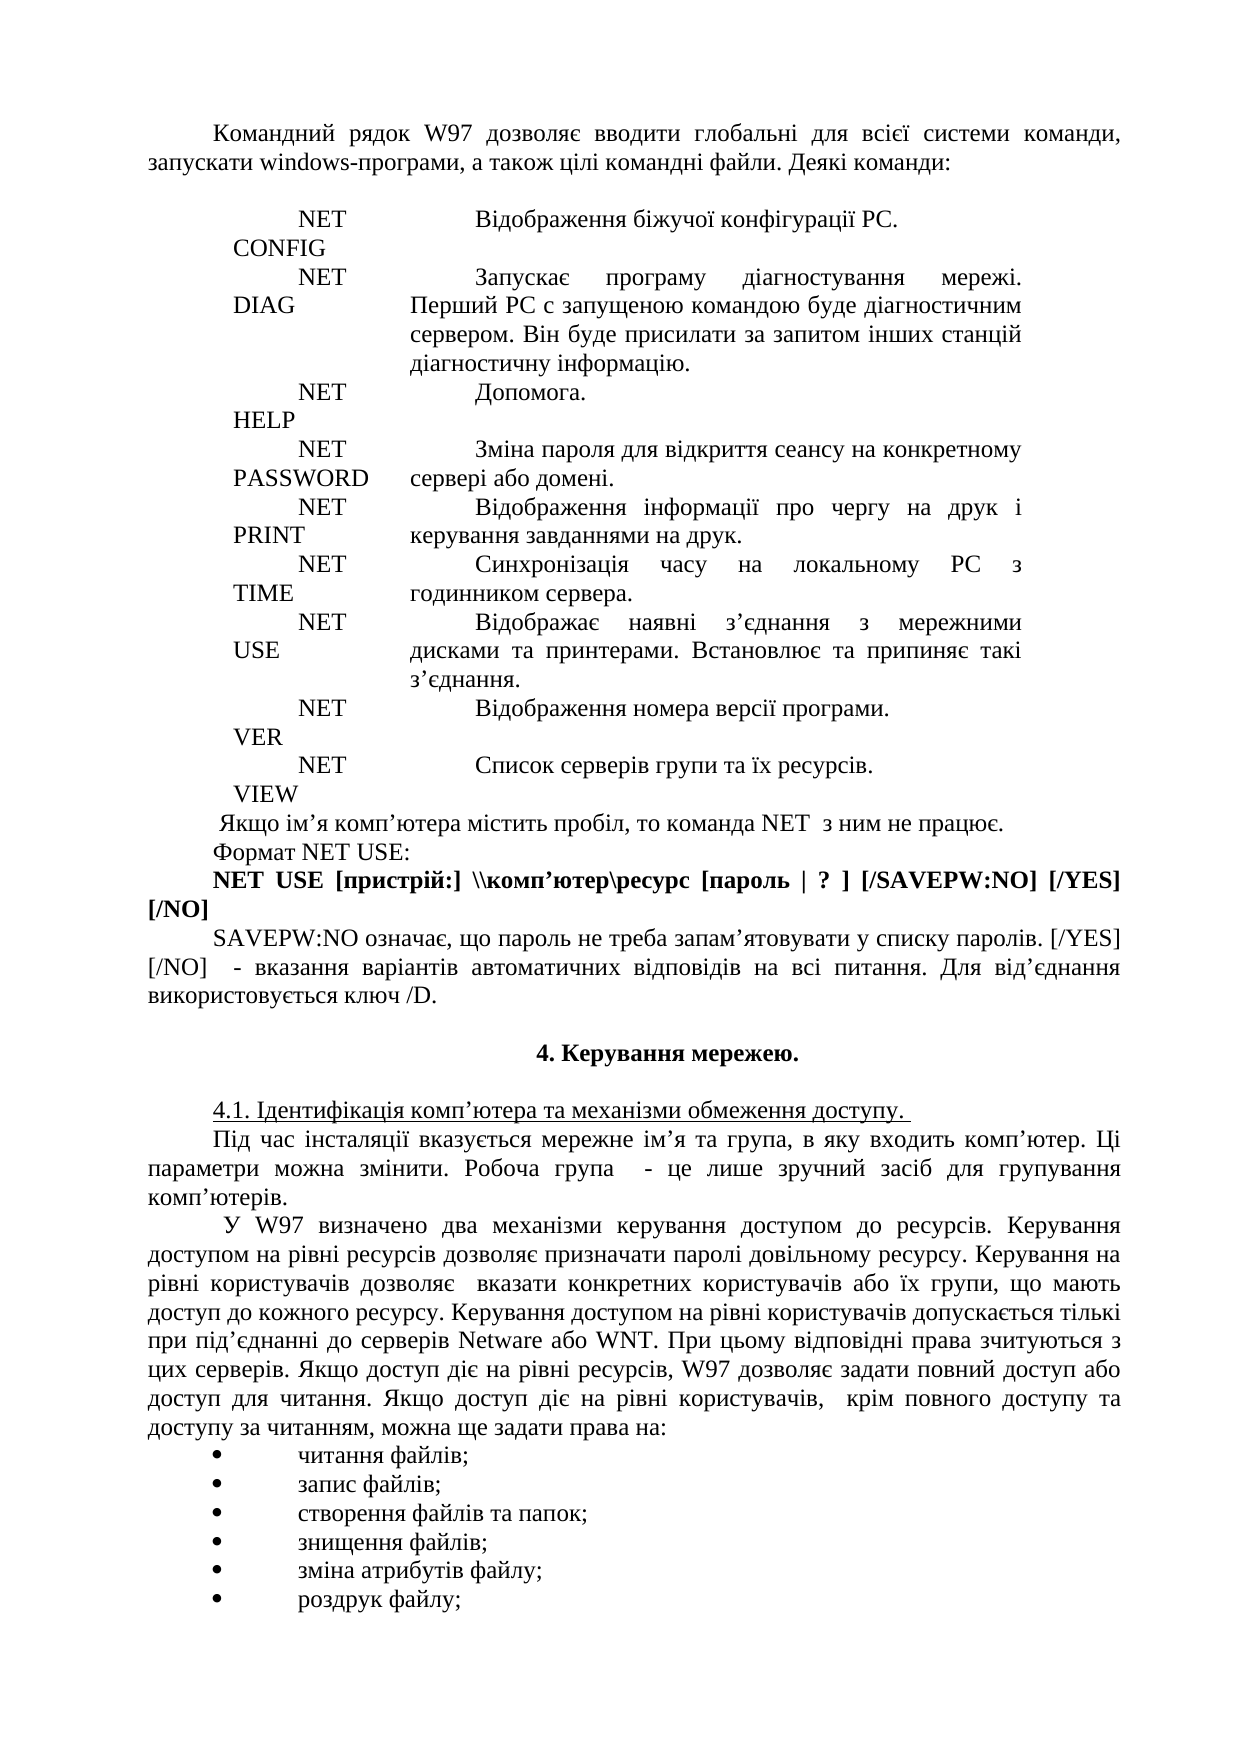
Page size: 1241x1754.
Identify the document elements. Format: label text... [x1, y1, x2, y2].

list знищення файлiв; [148, 1527, 1122, 1556]
table_cell Запускає програму дiагностування мережi. Перший РС с запущеною командою буде дiагностичним сервером. Вiн буде присилати за запитом iнших станцiй дiагностичну iнформацiю. [399, 262, 1034, 377]
table_cell Вiдображення iнформацiї про чергу на друк i керування завданнями на друк. [399, 492, 1034, 549]
list створення файлiв та папок; [148, 1498, 1122, 1527]
text 4.1. Iдентифiкацiя комп’ютера та механiзми обмеження доступу. [148, 1096, 1122, 1124]
table_cell NET VIEW [222, 751, 399, 808]
text Командний рядок W97 дозволяє вводити глобальнi для всiєї системи команди, запускати windows-програми, а також цiлi команднi файли. Деякi команди: [148, 118, 1122, 176]
text SAVEPW:NO означає, що пароль не треба запам’ятовувати у списку паролiв. [/YES] [/NO] - вказання варiантiв автоматичних вiдповiдів на всi питання. Для вiд’єднання використовується ключ /D. [148, 923, 1122, 1009]
table_cell NET PASSWORD [222, 434, 399, 492]
table_cell Список серверiв групи та їх ресурсiв. [399, 751, 1034, 808]
table_cell NET USE [222, 607, 399, 693]
table_cell NET HELP [222, 377, 399, 434]
text Пiд час iнсталяцiї вказується мережне iм’я та група, в яку входить комп’ютер. Цi параметри можна змiнити. Робоча група - це лише зручний засiб для групування комп’ютерiв. [148, 1124, 1122, 1211]
table_cell NET PRINT [222, 492, 399, 549]
table_header NET CONFIG [222, 204, 399, 262]
table_cell Вiдображає наявні з’єднання з мережними дисками та принтерами. Встановлює та припиняє такi з’єднання. [399, 607, 1034, 693]
table_cell Синхронiзацiя часу на локальному РС з годинником сервера. [399, 549, 1034, 607]
table_header Вiдображення бiжучої конфiгурацiї РС. [399, 204, 1034, 262]
table_cell NET DIAG [222, 262, 399, 377]
list роздрук файлу; [148, 1584, 1122, 1613]
text 4. Керування мережею. [148, 1038, 1122, 1067]
table_cell Змiна пароля для вiдкриття сеансу на конкретному серверi або доменi. [399, 434, 1034, 492]
text Формат NET USE: [148, 837, 1122, 866]
list запис файлiв; [148, 1469, 1122, 1498]
text Якщо iм’я комп’ютера мiстить пробiл, то команда NET з ним не працює. [148, 808, 1122, 837]
text NET USE [пристрій:] \\комп’ютер\ресурс [пароль | ? ] [/SAVEPW:NO] [/YES] [/NO] [148, 866, 1122, 923]
list змiна атрибутiв файлу; [148, 1556, 1122, 1584]
table_cell Вiдображення номера версiї програми. [399, 693, 1034, 751]
table_cell Допомога. [399, 377, 1034, 434]
text У W97 визначено два механiзми керування доступом до ресурсiв. Керування доступом на рiвнi ресурсiв дозволяє призначати паролi довiльному ресурсу. Керування на рiвнi користувачiв дозволяє вказати конкретних користувачiв або їх групи, що мають доступ до кожного ресурсу. Керування доступом на рiвнi користувачiв допускається тiлькi при пiд’єднанні до серверiв Netware або WNT. При цьому вiдповiднi права зчитуються з цих серверiв. Якщо доступ дiє на рiвнi ресурсiв, W97 дозволяє задати повний доступ або доступ для читання. Якщо доступ дiє на рiвнi користувачiв, крiм повного доступу та доступу за читанням, можна ще задати права на: [148, 1211, 1122, 1441]
table_cell NET TIME [222, 549, 399, 607]
list читання файлiв; [148, 1441, 1122, 1469]
table_cell NET VER [222, 693, 399, 751]
